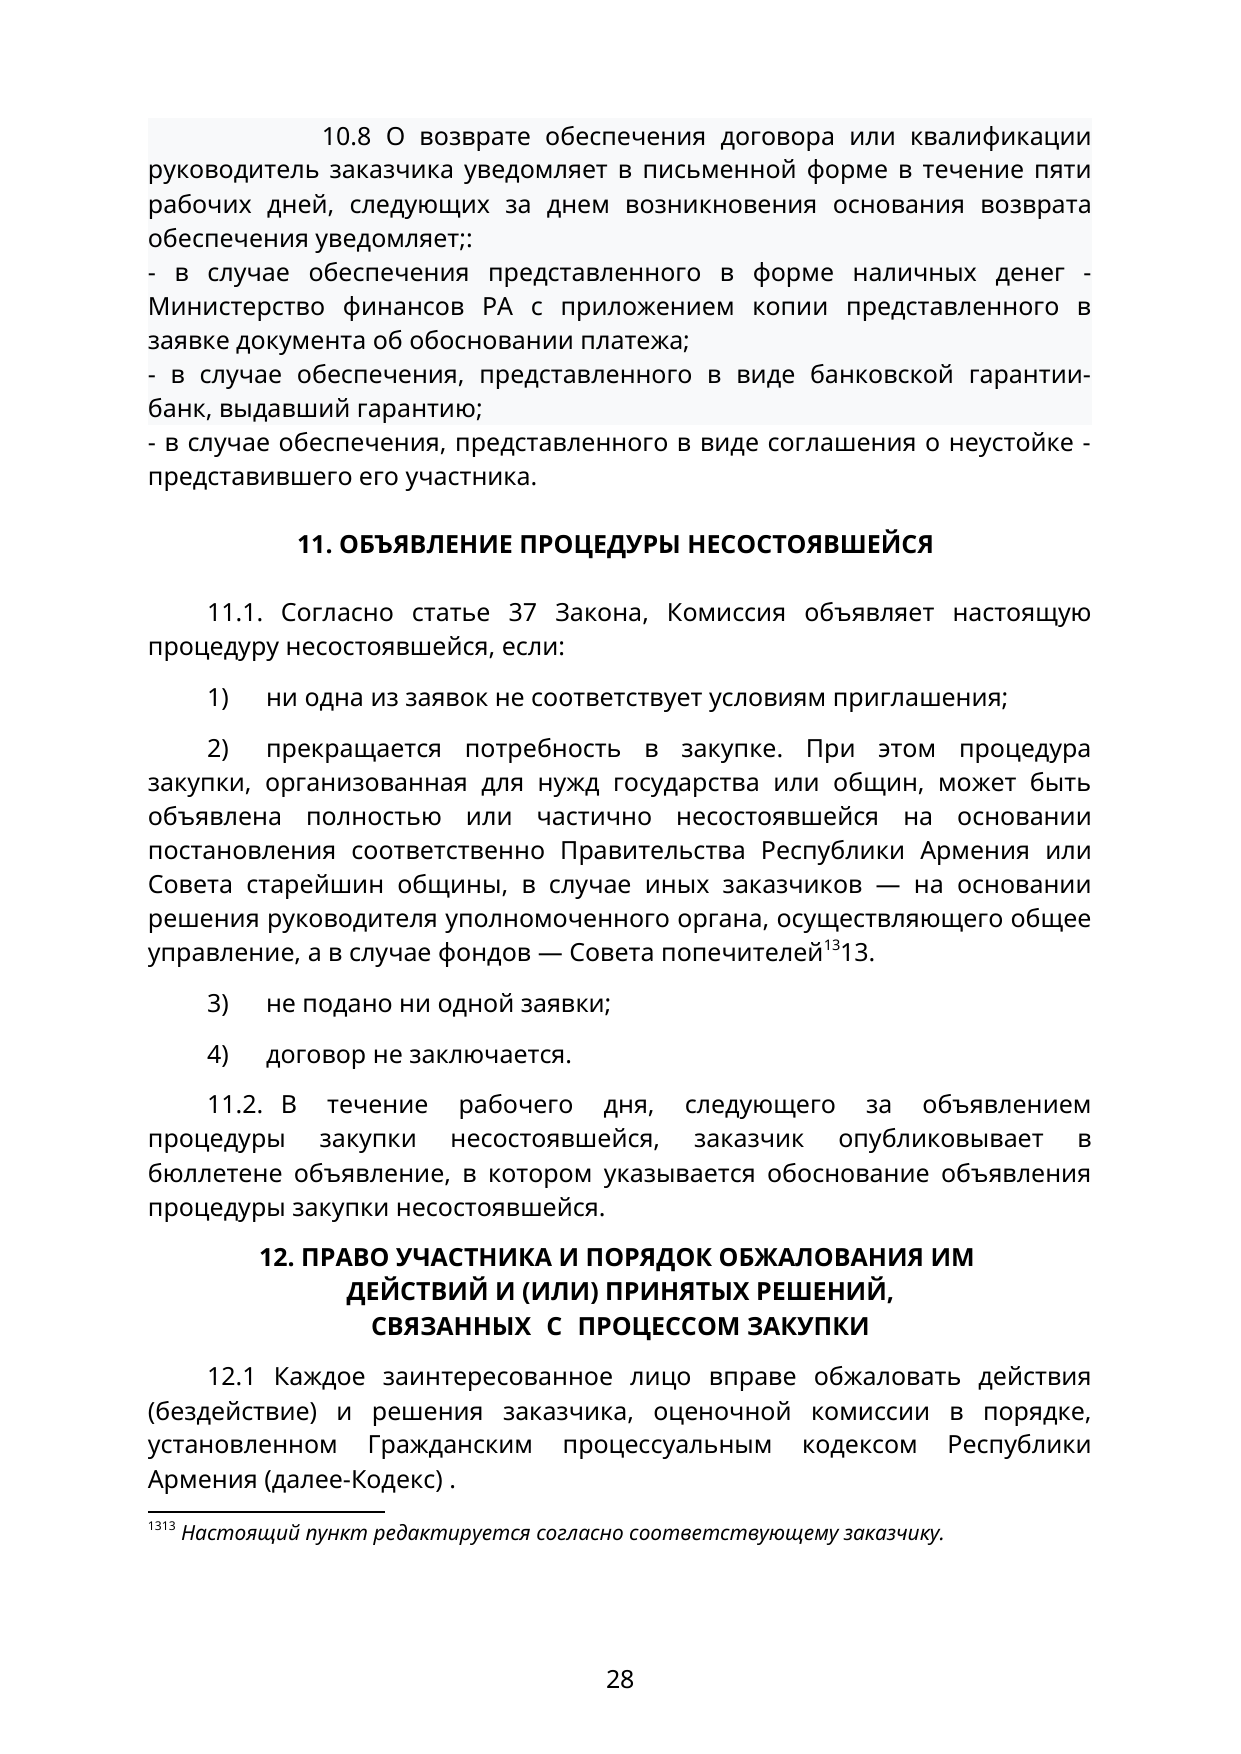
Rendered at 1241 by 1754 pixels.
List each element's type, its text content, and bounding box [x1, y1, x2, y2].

text 1) ни одна из заявок не соответствует условиям приглашения; [148, 680, 1092, 714]
text - в случае обеспечения, представленного в виде соглашения о неустойке - представившего его участника. [148, 425, 1092, 493]
text 3) не подано ни одной заявки; [148, 986, 1092, 1020]
text 11. ОБЪЯВЛЕНИЕ ПРОЦЕДУРЫ НЕСОСТОЯВШЕЙСЯ [148, 527, 1092, 561]
text 12. ПРАВО УЧАСТНИКА И ПОРЯДОК ОБЖАЛОВАНИЯ ИМ ДЕЙСТВИЙ И (ИЛИ) ПРИНЯТЫХ РЕШЕНИЙ, СВЯЗАННЫХ С ПРОЦЕССОМ ЗАКУПКИ [207, 1240, 1034, 1342]
text 4) договор не заключается. [148, 1036, 1092, 1070]
text 2) прекращается потребность в закупке. При этом процедура закупки, организованная для нужд государства или общин, может быть объявлена полностью или частично несостоявшейся на основании постановления соответственно Правительства Республики Армения или Совета старейшин общины, в случае иных заказчиков — на основании решения руководителя уполномоченного органа, осуществляющего общее управление, а в случае фондов — Совета попечителей13. [148, 731, 1092, 969]
text 12.1 Каждое заинтересованное лицо вправе обжаловать действия (бездействие) и решения заказчика, оценочной комиссии в порядке, установленном Гражданским процессуальным кодексом Республики Армения (далее-Кодекс) . [148, 1359, 1092, 1495]
text 11.2. В течение рабочего дня, следующего за объявлением процедуры закупки несостоявшейся, заказчик опубликовывает в бюллетене объявление, в котором указывается обоснование объявления процедуры закупки несостоявшейся. [148, 1087, 1092, 1223]
text 10.8 О возврате обеспечения договора или квалификации руководитель заказчика уведомляет в письменной форме в течение пяти рабочих дней, следующих за днем возникновения основания возврата обеспечения уведомляет;: [148, 118, 1092, 254]
text - в случае обеспечения представленного в форме наличных денег - Министерство финансов РА с приложением копии представленного в заявке документа об обосновании платежа; [148, 254, 1092, 357]
text 11.1. Согласно статье 37 Закона, Комиссия объявляет настоящую процедуру несостоявшейся, если: [148, 595, 1092, 663]
text - в случае обеспечения, представленного в виде банковской гарантии- банк, выдавший гарантию; [148, 357, 1092, 425]
